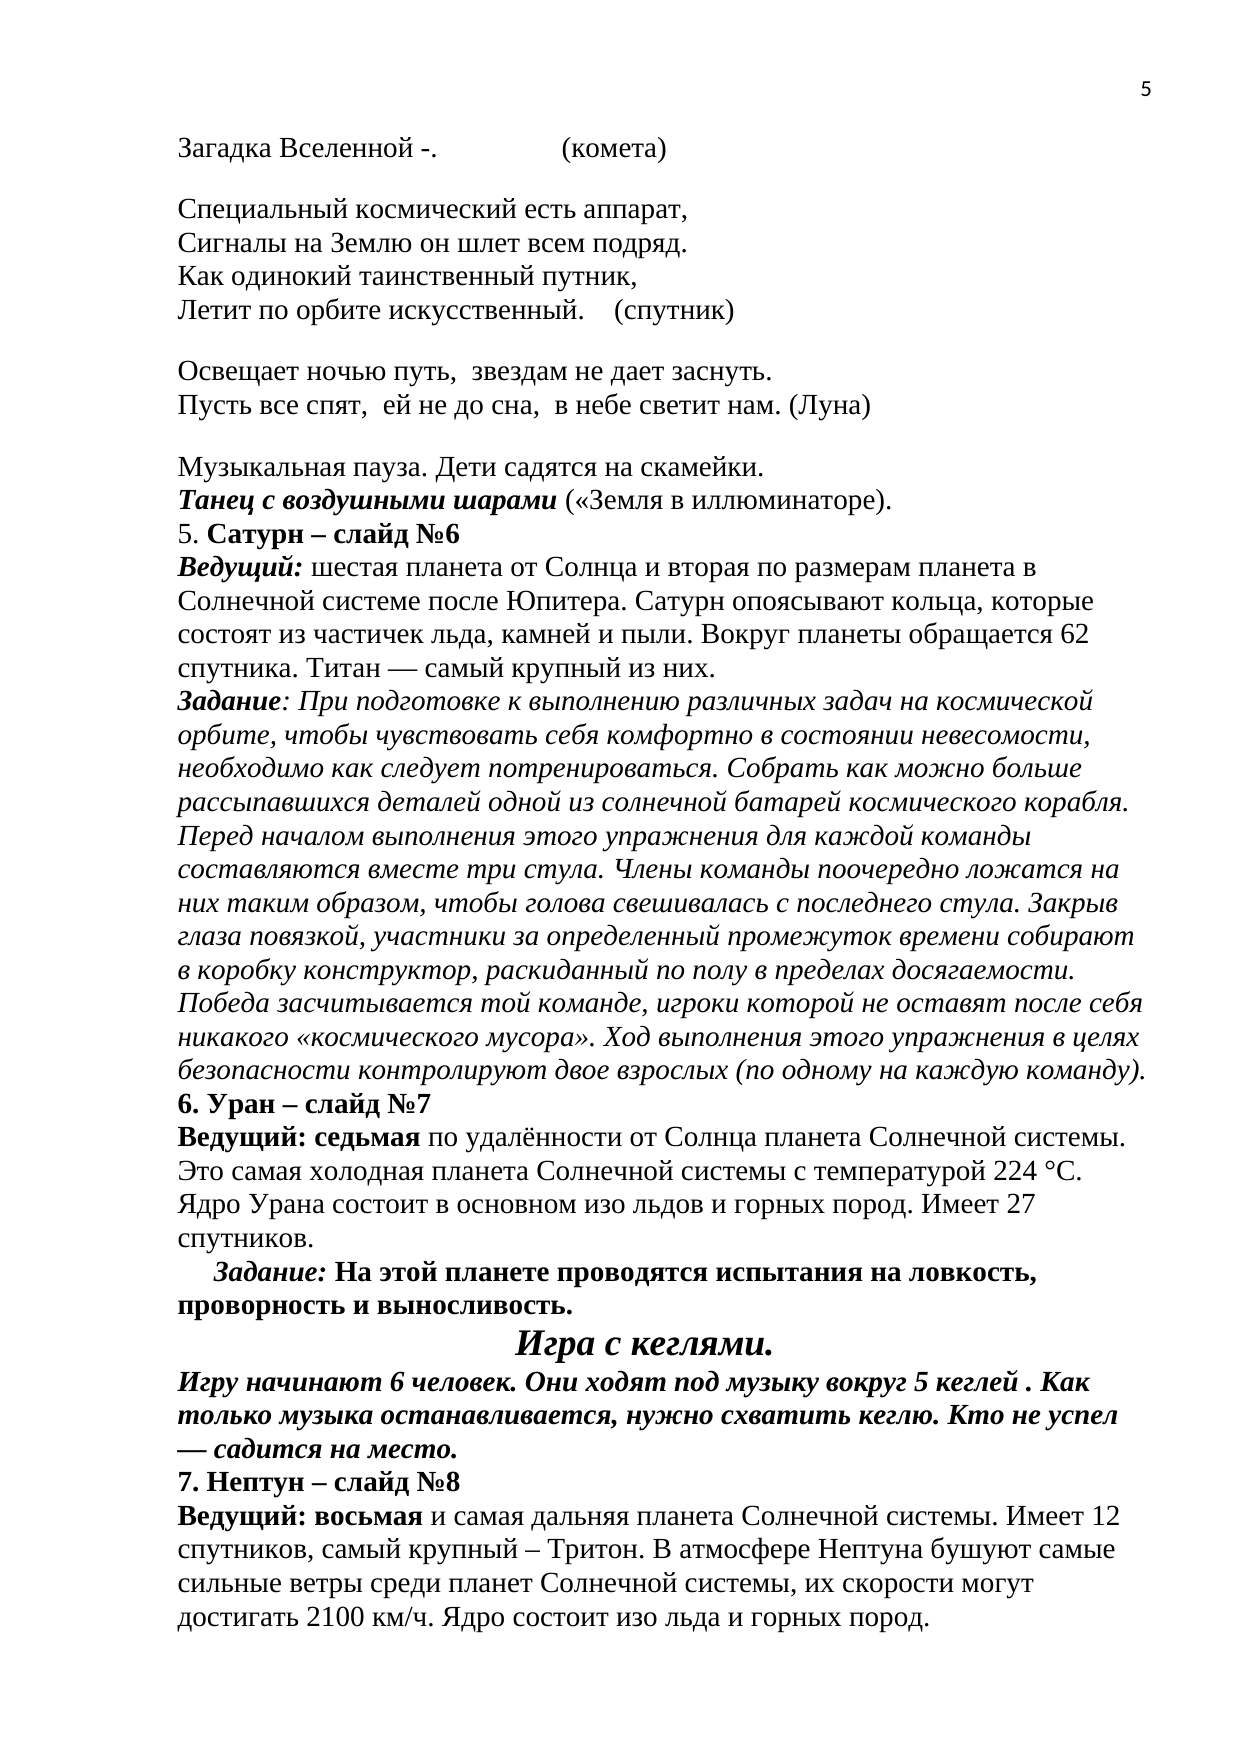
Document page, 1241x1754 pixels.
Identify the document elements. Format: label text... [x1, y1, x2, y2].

text Специальный космический есть аппарат, [177, 191, 1152, 225]
text 6. Уран – слайд №7 [177, 1086, 1152, 1119]
text Летит по орбите искусственный. (спутник) [177, 292, 1152, 326]
text Как одинокий таинственный путник, [177, 258, 1152, 292]
text Сигналы на Землю он шлет всем подряд. [177, 225, 1152, 258]
text 5. Сатурн – слайд №6 [177, 516, 1152, 549]
text Музыкальная пауза. Дети садятся на скамейки. [177, 449, 1152, 482]
text Освещает ночью путь, звездам не дает заснуть. [177, 353, 1152, 387]
text Танец с воздушными шарами («Земля в иллюминаторе). [177, 482, 1152, 516]
text Ведущий: восьмая и самая дальняя планета Солнечной системы. Имеет 12 спутников, самый крупный – Тритон. В атмосфере Нептуна бушуют самые сильные ветры среди планет Солнечной системы, их скорости могут достигать 2100 км/ч. Ядро состоит изо льда и горных пород. [177, 1498, 1152, 1632]
text Загадка Вселенной -. (комета) [177, 130, 1152, 163]
text Игру начинают 6 человек. Они ходят под музыку вокруг 5 кеглей . Как только музыка останавливается, нужно схватить кеглю. Кто не успел — садится на место. [177, 1364, 1152, 1464]
text Перед началом выполнения этого упражнения для каждой команды составляются вместе три стула. Члены команды поочередно ложатся на них таким образом, чтобы голова свешивалась с последнего стула. Закрыв глаза повязкой, участники за определенный промежуток времени собирают в коробку конструктор, раскиданный по полу в пределах досягаемости. Победа засчитывается той команде, игроки которой не оставят после себя никакого «космического мусора». Ход выполнения этого упражнения в целях безопасности контролируют двое взрослых (по одному на каждую команду). [177, 818, 1152, 1086]
text Игра с кеглями. [177, 1321, 1152, 1364]
text 7. Нептун – слайд №8 [177, 1464, 1152, 1498]
text Ведущий: седьмая по удалённости от Солнца планета Солнечной системы. Это самая холодная планета Солнечной системы с температурой 224 °C. Ядро Урана состоит в основном изо льдов и горных пород. Имеет 27 спутников. [177, 1119, 1152, 1254]
text Пусть все спят, ей не до сна, в небе светит нам. (Луна) [177, 387, 1152, 421]
text Задание: На этой планете проводятся испытания на ловкость, проворность и выносливость. [177, 1254, 1152, 1321]
text Задание: При подготовке к выполнению различных задач на космической орбите, чтобы чувствовать себя комфортно в состоянии невесомости, необходимо как следует потренироваться. Собрать как можно больше рассыпавшихся деталей одной из солнечной батарей космического корабля. [177, 683, 1152, 818]
text Ведущий: шестая планета от Солнца и вторая по размерам планета в Солнечной системе после Юпитера. Сатурн опоясывают кольца, которые состоят из частичек льда, камней и пыли. Вокруг планеты обращается 62 спутника. Титан — самый крупный из них. [177, 549, 1152, 683]
